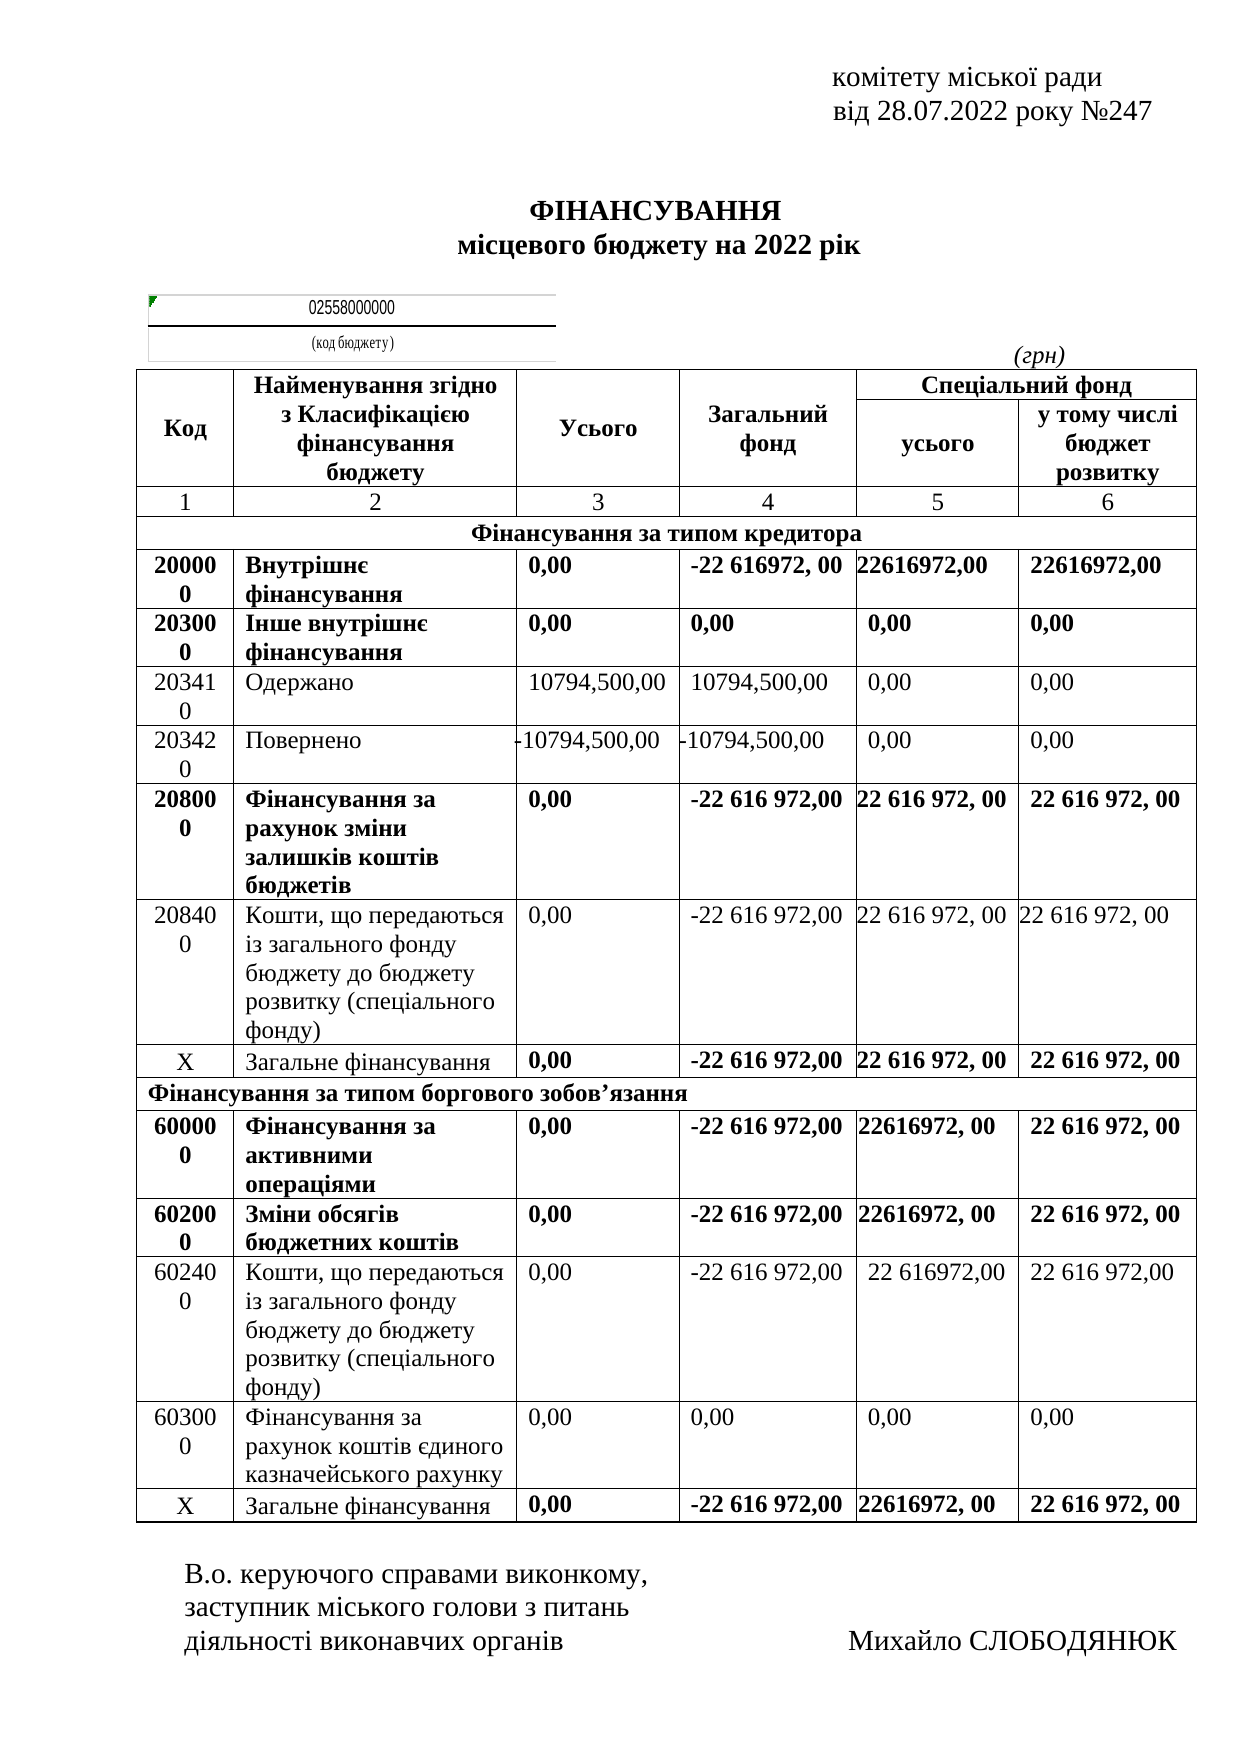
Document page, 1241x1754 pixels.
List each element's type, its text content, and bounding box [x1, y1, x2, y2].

table_cell 0,00 [857, 609, 1018, 666]
table_cell 4 [680, 487, 856, 516]
table_cell 0,00 [1019, 1402, 1196, 1488]
table_cell 22 616 972, 00 [1019, 900, 1196, 1044]
table_cell 6 [1019, 487, 1196, 516]
table_cell 208000 [137, 784, 233, 899]
table_cell Фінансування за рахунок зміни залишків коштів бюджетів [234, 784, 516, 899]
table_cell -22 616 972,00 [680, 1111, 856, 1198]
table_cell 22 616 972, 00 [1019, 1045, 1196, 1077]
table_cell 22 616 972, 00 [1019, 784, 1196, 899]
table_cell 2 [234, 487, 516, 516]
table_cell -10794,500,00 [517, 726, 679, 783]
table_cell Внутрішнє фінансування [234, 550, 516, 607]
table_cell 5 [857, 487, 1018, 516]
table_cell 22 616972,00 [857, 1257, 1018, 1401]
table_cell X [137, 1489, 233, 1521]
table_cell 0,00 [1019, 667, 1196, 724]
table_cell 22 616 972, 00 [1019, 1489, 1196, 1521]
table_cell Інше внутрішнє фінансування [234, 609, 516, 666]
table_cell -22 616972, 00 [680, 550, 856, 607]
table_cell 10794,500,00 [517, 667, 679, 724]
table_cell 22616972, 00 [857, 1199, 1018, 1256]
table_cell -22 616 972,00 [680, 1045, 856, 1077]
table_header Код [137, 370, 233, 486]
table_cell Зміни обсягів бюджетних коштів [234, 1199, 516, 1256]
table_cell місцевого бюджету на 2022 рік [136, 227, 1174, 294]
table_cell -22 616 972,00 [680, 1489, 856, 1521]
table_cell 203000 [137, 609, 233, 666]
table_cell Фінансування за рахунок коштів єдиного казначейського рахунку [234, 1402, 516, 1488]
text В.о. керуючого справами виконкому, [148, 1556, 1181, 1589]
table_cell 0,00 [517, 1045, 679, 1077]
table_header ФІНАНСУВАННЯ [136, 193, 1174, 227]
table_cell 1 [137, 487, 233, 516]
table_cell 22 616 972, 00 [857, 1045, 1018, 1077]
table_cell -22 616 972,00 [680, 900, 856, 1044]
table_cell 208400 [137, 900, 233, 1044]
table_cell -10794,500,00 [680, 726, 856, 783]
table_cell 0,00 [1019, 726, 1196, 783]
table_cell 22 616 972, 00 [1019, 1199, 1196, 1256]
table_cell 200000 [137, 550, 233, 607]
table_cell 22 616 972, 00 [857, 784, 1018, 899]
table_cell 602400 [137, 1257, 233, 1401]
table_cell 22616972,00 [857, 550, 1018, 607]
table_cell 22 616 972,00 [1019, 1257, 1196, 1401]
table_cell усього [857, 400, 1018, 486]
table_cell 22616972, 00 [857, 1489, 1018, 1521]
table_cell 0,00 [517, 1111, 679, 1198]
text від 28.07.2022 року №247 [148, 93, 1181, 126]
table_cell Фінансування за типом боргового зобов’язання [137, 1078, 1196, 1110]
table_cell 22 616 972, 00 [1019, 1111, 1196, 1198]
table_cell 0,00 [680, 609, 856, 666]
table_cell 0,00 [680, 1402, 856, 1488]
table_cell у тому числі бюджет розвитку [1019, 400, 1196, 486]
table_cell 0,00 [857, 1402, 1018, 1488]
table_cell 603000 [137, 1402, 233, 1488]
table_cell Загальне фінансування [234, 1489, 516, 1521]
table_header Спеціальний фонд [857, 370, 1196, 398]
table_cell Фінансування за типом кредитора [137, 517, 1196, 549]
table_cell -22 616 972,00 [680, 1257, 856, 1401]
table_cell 0,00 [517, 784, 679, 899]
table_cell 0,00 [1019, 609, 1196, 666]
table_cell 0,00 [517, 1402, 679, 1488]
table_cell Кошти, що передаються із загального фонду бюджету до бюджету розвитку (спеціального фонду) [234, 900, 516, 1044]
table_header Усього [517, 370, 679, 486]
table_cell 0,00 [517, 1489, 679, 1521]
table_header Загальний фонд [680, 370, 856, 486]
text діяльності виконавчих органів Михайло СЛОБОДЯНЮК [148, 1623, 1181, 1657]
table_cell 22616972,00 [1019, 550, 1196, 607]
table_cell Фінансування за активними операціями [234, 1111, 516, 1198]
table_cell 10794,500,00 [680, 667, 856, 724]
table_cell 600000 [137, 1111, 233, 1198]
table_cell 0,00 [517, 609, 679, 666]
table_cell 0,00 [517, 1199, 679, 1256]
table_header Найменування згідно з Класифікацією фінансування бюджету [234, 370, 516, 486]
text заступник міського голови з питань [148, 1589, 1181, 1623]
table_cell Загальне фінансування [234, 1045, 516, 1077]
table_cell 22616972, 00 [857, 1111, 1018, 1198]
table_cell 203420 [137, 726, 233, 783]
text комітету міської ради [148, 59, 1181, 93]
table_cell -22 616 972,00 [680, 1199, 856, 1256]
table_cell 0,00 [517, 1257, 679, 1401]
table_cell 22 616 972, 00 [857, 900, 1018, 1044]
table_cell Кошти, що передаються із загального фонду бюджету до бюджету розвитку (спеціального фонду) [234, 1257, 516, 1401]
table_cell 3 [517, 487, 679, 516]
table_cell 0,00 [857, 726, 1018, 783]
table_cell 0,00 [517, 900, 679, 1044]
table_cell 602000 [137, 1199, 233, 1256]
table_cell Одержано [234, 667, 516, 724]
table_cell 0,00 [857, 667, 1018, 724]
text (грн) [148, 294, 1181, 369]
table_cell 0,00 [517, 550, 679, 607]
table_cell 203410 [137, 667, 233, 724]
table_cell -22 616 972,00 [680, 784, 856, 899]
table_cell Повернено [234, 726, 516, 783]
table_cell X [137, 1045, 233, 1077]
